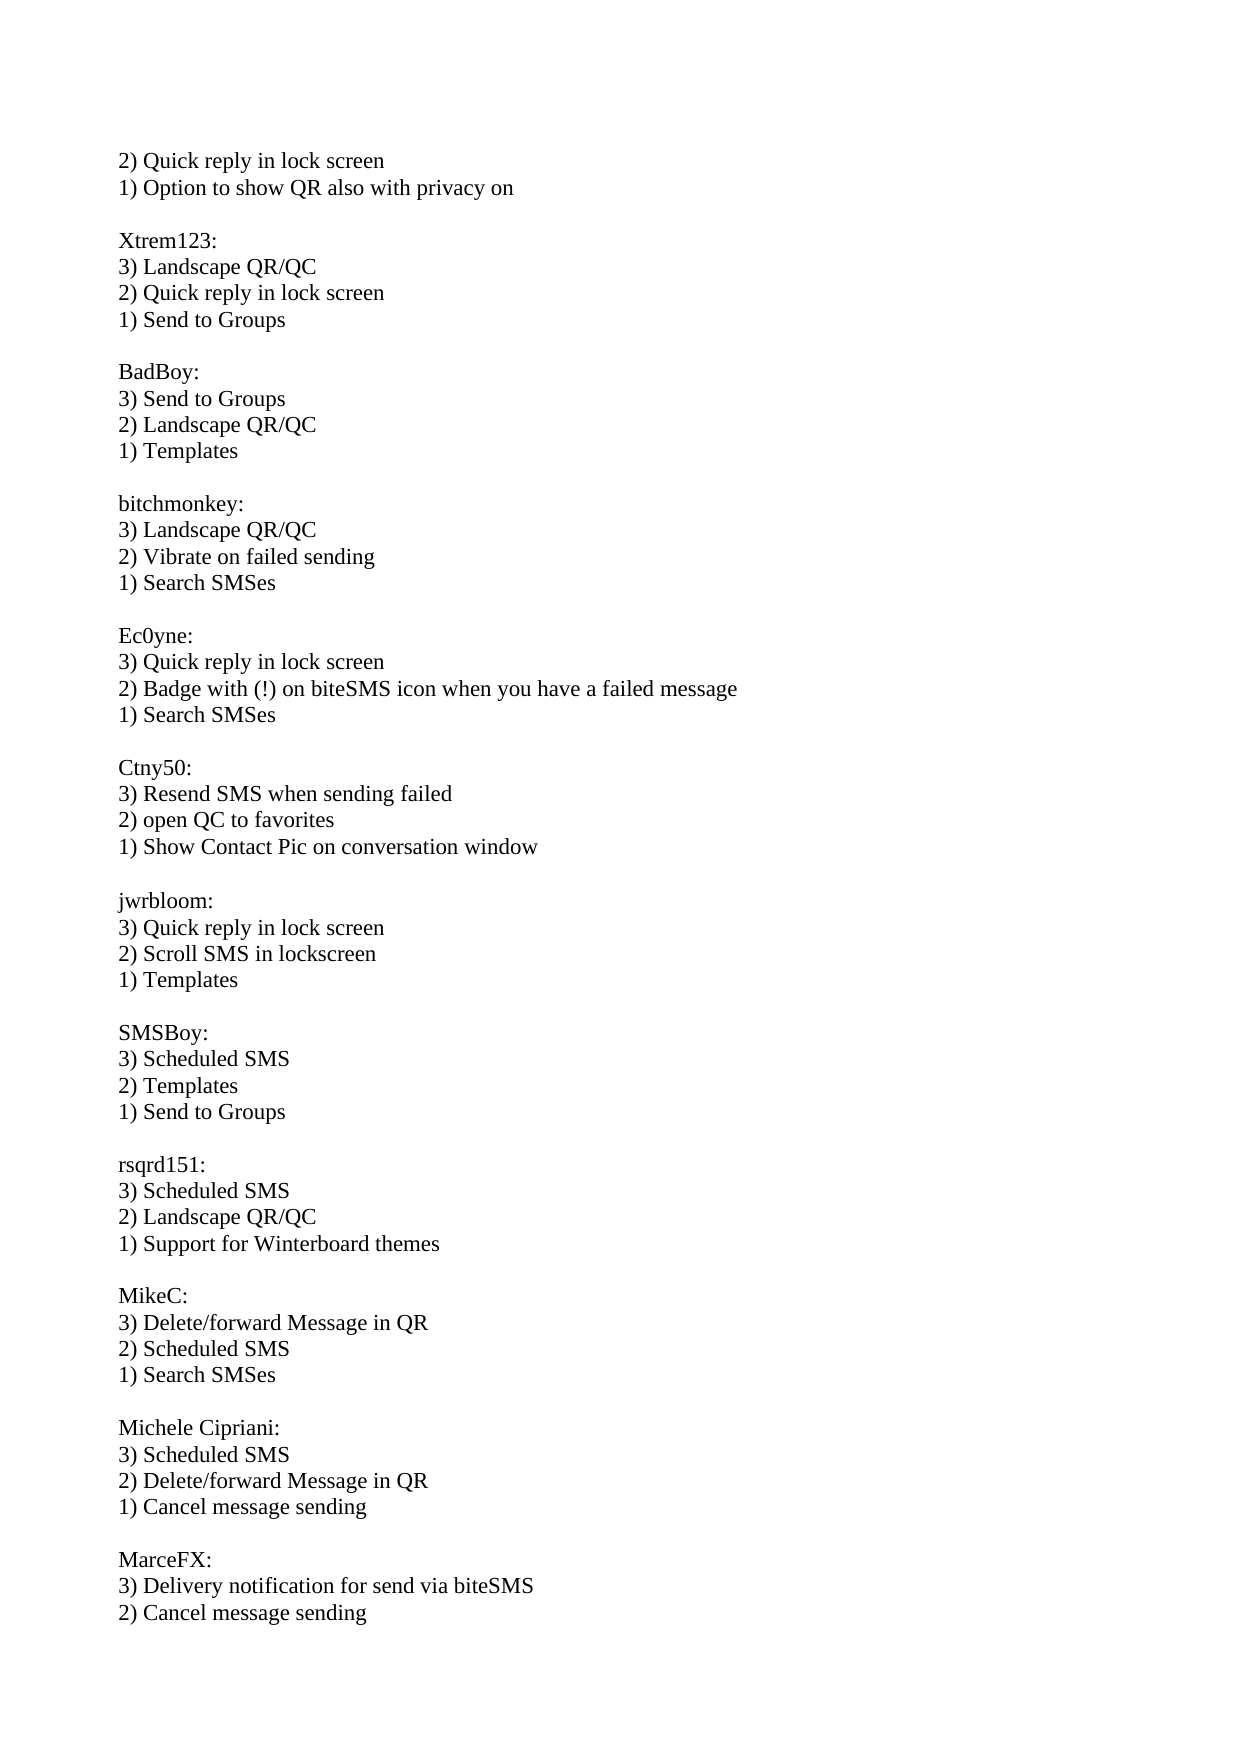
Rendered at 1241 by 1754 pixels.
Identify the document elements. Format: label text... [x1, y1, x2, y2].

text 2) Landscape QR/QC [118, 411, 1122, 437]
text rsqrd151: [118, 1151, 1122, 1177]
text BadBoy: [118, 358, 1122, 385]
text jwrbloom: [118, 887, 1122, 913]
text 1) Search SMSes [118, 1362, 1122, 1388]
text 3) Delete/forward Message in QR [118, 1309, 1122, 1335]
text 2) Badge with (!) on biteSMS icon when you have a failed message [118, 675, 1122, 701]
text 1) Templates [118, 437, 1122, 464]
text 3) Quick reply in lock screen [118, 913, 1122, 940]
text 2) Delete/forward Message in QR [118, 1467, 1122, 1493]
text 1) Templates [118, 966, 1122, 993]
text 1) Cancel message sending [118, 1493, 1122, 1520]
text 2) Templates [118, 1072, 1122, 1098]
text 3) Send to Groups [118, 385, 1122, 411]
text 2) open QC to favorites [118, 806, 1122, 833]
text 3) Scheduled SMS [118, 1177, 1122, 1203]
text 1) Show Contact Pic on conversation window [118, 833, 1122, 859]
text Ec0yne: [118, 622, 1122, 648]
text 2) Vibrate on failed sending [118, 543, 1122, 569]
text bitchmonkey: [118, 490, 1122, 517]
text 1) Option to show QR also with privacy on [118, 174, 1122, 200]
text 1) Send to Groups [118, 306, 1122, 332]
text 3) Landscape QR/QC [118, 517, 1122, 543]
text 3) Resend SMS when sending failed [118, 780, 1122, 806]
text 1) Support for Winterboard themes [118, 1230, 1122, 1256]
text SMSBoy: [118, 1019, 1122, 1045]
text 1) Search SMSes [118, 569, 1122, 596]
text 3) Quick reply in lock screen [118, 648, 1122, 675]
text 2) Cancel message sending [118, 1599, 1122, 1625]
text 3) Scheduled SMS [118, 1441, 1122, 1467]
text Xtrem123: [118, 227, 1122, 253]
text 1) Search SMSes [118, 701, 1122, 727]
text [118, 1572, 1122, 1599]
text 2) Landscape QR/QC [118, 1203, 1122, 1230]
text 3) Scheduled SMS [118, 1045, 1122, 1072]
text MikeC: [118, 1282, 1122, 1309]
text MarceFX: [118, 1546, 1122, 1572]
text 2) Scroll SMS in lockscreen [118, 940, 1122, 966]
text 2) Quick reply in lock screen [118, 279, 1122, 306]
text 3) Landscape QR/QC [118, 253, 1122, 279]
text 2) Scheduled SMS [118, 1335, 1122, 1362]
text 1) Send to Groups [118, 1098, 1122, 1124]
text Ctny50: [118, 754, 1122, 780]
text 2) Quick reply in lock screen [118, 148, 1122, 174]
text Michele Cipriani: [118, 1414, 1122, 1441]
